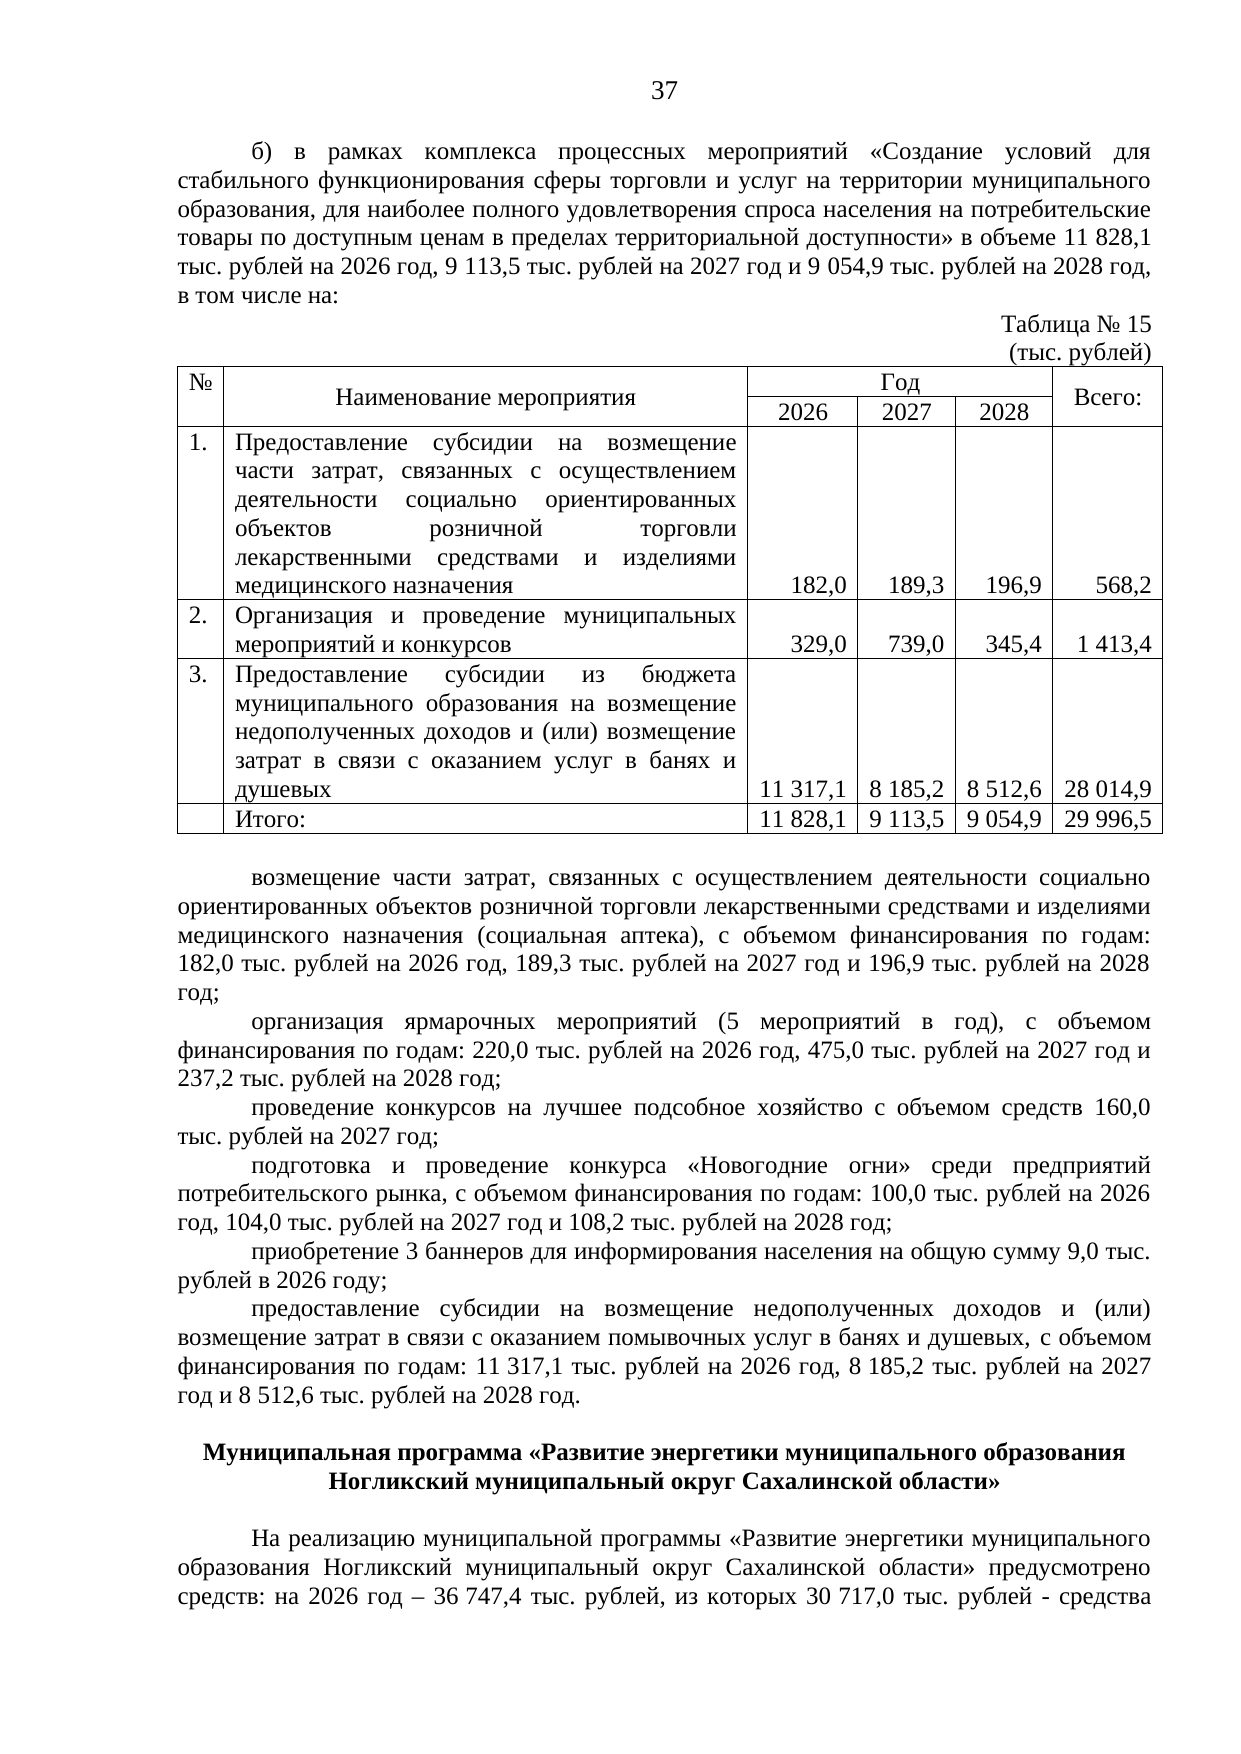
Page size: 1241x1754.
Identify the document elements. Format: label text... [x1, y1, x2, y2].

table_cell 9 113,5 [858, 804, 955, 832]
table_cell 8 512,6 [956, 659, 1052, 803]
table_cell 182,0 [748, 427, 857, 599]
list Ногликский муниципальный округ Сахалинской области» [177, 1466, 1152, 1495]
table_cell 29 996,5 [1053, 804, 1162, 832]
table_cell 9 054,9 [956, 804, 1052, 832]
text проведение конкурсов на лучшее подсобное хозяйство с объемом средств 160,0 тыс. рублей на 2027 год; [177, 1092, 1152, 1150]
table_cell 2028 [956, 397, 1052, 426]
text подготовка и проведение конкурса «Новогодние огни» среди предприятий потребительского рынка, с объемом финансирования по годам: 100,0 тыс. рублей на 2026 год, 104,0 тыс. рублей на 2027 год и 108,2 тыс. рублей на 2028 год; [177, 1150, 1152, 1236]
table_cell Организация и проведение муниципальных мероприятий и конкурсов [224, 600, 747, 658]
list б) в рамках комплекса процессных мероприятий «Создание условий для стабильного функционирования сферы торговли и услуг на территории муниципального образования, для наиболее полного удовлетворения спроса населения на потребительские товары по доступным ценам в пределах территориальной доступности» в объеме 11 828,1 тыс. рублей на 2026 год, 9 113,5 тыс. рублей на 2027 год и 9 054,9 тыс. рублей на 2028 год, в том числе на: [177, 136, 1152, 309]
text Таблица № 15 [177, 309, 1152, 337]
table_cell 3. [178, 659, 223, 803]
table_cell Предоставление субсидии на возмещение части затрат, связанных с осуществлением деятельности социально ориентированных объектов розничной торговли лекарственными средствами и изделиями медицинского назначения [224, 427, 747, 599]
table_cell 189,3 [858, 427, 955, 599]
table_cell 2026 [748, 397, 857, 426]
table_cell 568,2 [1053, 427, 1162, 599]
text организация ярмарочных мероприятий (5 мероприятий в год), с объемом финансирования по годам: 220,0 тыс. рублей на 2026 год, 475,0 тыс. рублей на 2027 год и 237,2 тыс. рублей на 2028 год; [177, 1006, 1152, 1092]
table_cell Предоставление субсидии из бюджета муниципального образования на возмещение недополученных доходов и (или) возмещение затрат в связи с оказанием услуг в банях и душевых [224, 659, 747, 803]
table_header № [178, 367, 223, 426]
table_cell 1. [178, 427, 223, 599]
table_header Год [748, 367, 1052, 396]
table_cell 11 828,1 [748, 804, 857, 832]
list Муниципальная программа «Развитие энергетики муниципального образования [177, 1437, 1152, 1466]
table_cell 28 014,9 [1053, 659, 1162, 803]
table_header Наименование мероприятия [224, 367, 747, 426]
table_cell 345,4 [956, 600, 1052, 658]
table_cell 8 185,2 [858, 659, 955, 803]
table_cell 739,0 [858, 600, 955, 658]
table_cell Итого: [224, 804, 747, 832]
table_cell 2. [178, 600, 223, 658]
text (тыс. рублей) [177, 337, 1152, 366]
table_cell [178, 804, 223, 832]
text предоставление субсидии на возмещение недополученных доходов и (или) возмещение затрат в связи с оказанием помывочных услуг в банях и душевых, с объемом финансирования по годам: 11 317,1 тыс. рублей на 2026 год, 8 185,2 тыс. рублей на 2027 год и 8 512,6 тыс. рублей на 2028 год. [177, 1293, 1152, 1408]
table_cell 11 317,1 [748, 659, 857, 803]
table_cell 1 413,4 [1053, 600, 1162, 658]
text приобретение 3 баннеров для информирования населения на общую сумму 9,0 тыс. рублей в 2026 году; [177, 1236, 1152, 1293]
text возмещение части затрат, связанных с осуществлением деятельности социально ориентированных объектов розничной торговли лекарственными средствами и изделиями медицинского назначения (социальная аптека), с объемом финансирования по годам: 182,0 тыс. рублей на 2026 год, 189,3 тыс. рублей на 2027 год и 196,9 тыс. рублей на 2028 год; [177, 862, 1152, 1006]
table_cell 196,9 [956, 427, 1052, 599]
table_header Всего: [1053, 367, 1162, 426]
table_cell 2027 [858, 397, 955, 426]
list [177, 1523, 1152, 1610]
table_cell 329,0 [748, 600, 857, 658]
